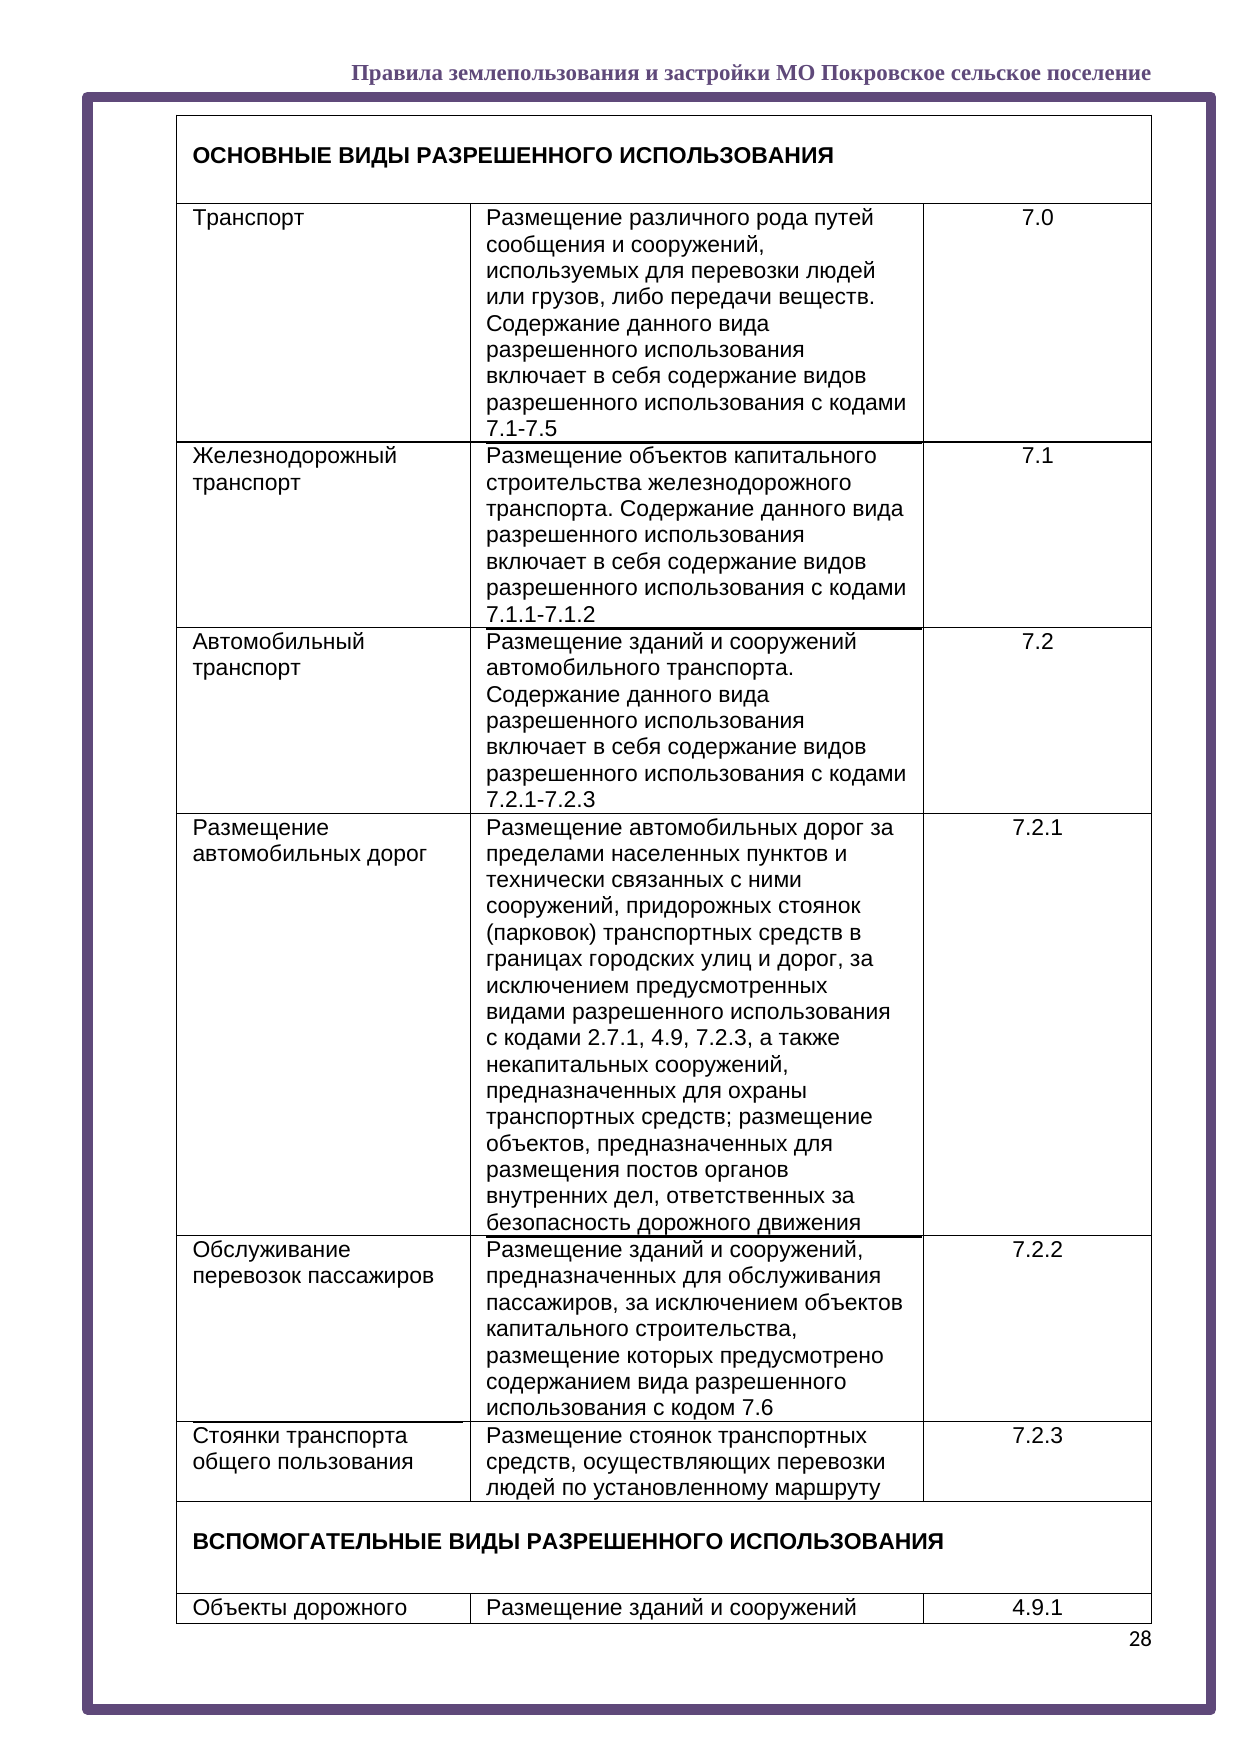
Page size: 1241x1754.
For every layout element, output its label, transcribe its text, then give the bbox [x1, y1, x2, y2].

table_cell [471, 1594, 923, 1623]
table_cell 7.2.2 [924, 1236, 1151, 1421]
table_cell Размещение различного рода путей сообщения и сооружений, используемых для перевозки людей или грузов, либо передачи веществ. Содержание данного вида разрешенного использования включает в себя содержание видов разрешенного использования с кодами 7.1-7.5 [471, 204, 923, 441]
table_cell ВСПОМОГАТЕЛЬНЫЕ ВИДЫ РАЗРЕШЕННОГО ИСПОЛЬЗОВАНИЯ [177, 1502, 1151, 1593]
table_cell Размещение объектов капитального строительства железнодорожного транспорта. Содержание данного вида разрешенного использования включает в себя содержание видов разрешенного использования с кодами 7.1.1-7.1.2 [471, 443, 923, 627]
table_cell 7.2.3 [924, 1422, 1151, 1501]
table_cell 7.2 [924, 628, 1151, 812]
table_cell Железнодорожный транспорт [177, 443, 470, 627]
table_cell Размещение автомобильных дорог [177, 814, 470, 1235]
table_cell Размещение стоянок транспортных средств, осуществляющих перевозки людей по установленному маршруту [471, 1422, 923, 1501]
table_cell 7.2.1 [924, 814, 1151, 1235]
table_cell Размещение автомобильных дорог за пределами населенных пунктов и технически связанных с ними сооружений, придорожных стоянок (парковок) транспортных средств в границах городских улиц и дорог, за исключением предусмотренных видами разрешенного использования с кодами 2.7.1, 4.9, 7.2.3, а также некапитальных сооружений, предназначенных для охраны транспортных средств; размещение объектов, предназначенных для размещения постов органов внутренних дел, ответственных за безопасность дорожного движения [471, 814, 923, 1235]
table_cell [177, 1594, 470, 1623]
table_cell ОСНОВНЫЕ ВИДЫ РАЗРЕШЕННОГО ИСПОЛЬЗОВАНИЯ [177, 116, 1151, 203]
table_cell 7.0 [924, 204, 1151, 441]
table_cell Стоянки транспорта общего пользования [177, 1422, 470, 1501]
table_cell Размещение зданий и сооружений, предназначенных для обслуживания пассажиров, за исключением объектов капитального строительства, размещение которых предусмотрено содержанием вида разрешенного использования с кодом 7.6 [471, 1236, 923, 1421]
table_cell Автомобильный транспорт [177, 628, 470, 812]
table_cell Транспорт [177, 204, 470, 441]
table_cell 4.9.1 [924, 1594, 1151, 1623]
table_cell 7.1 [924, 443, 1151, 627]
table_cell Обслуживание перевозок пассажиров [177, 1236, 470, 1421]
table_cell Размещение зданий и сооружений автомобильного транспорта. Содержание данного вида разрешенного использования включает в себя содержание видов разрешенного использования с кодами 7.2.1-7.2.3 [471, 628, 923, 812]
